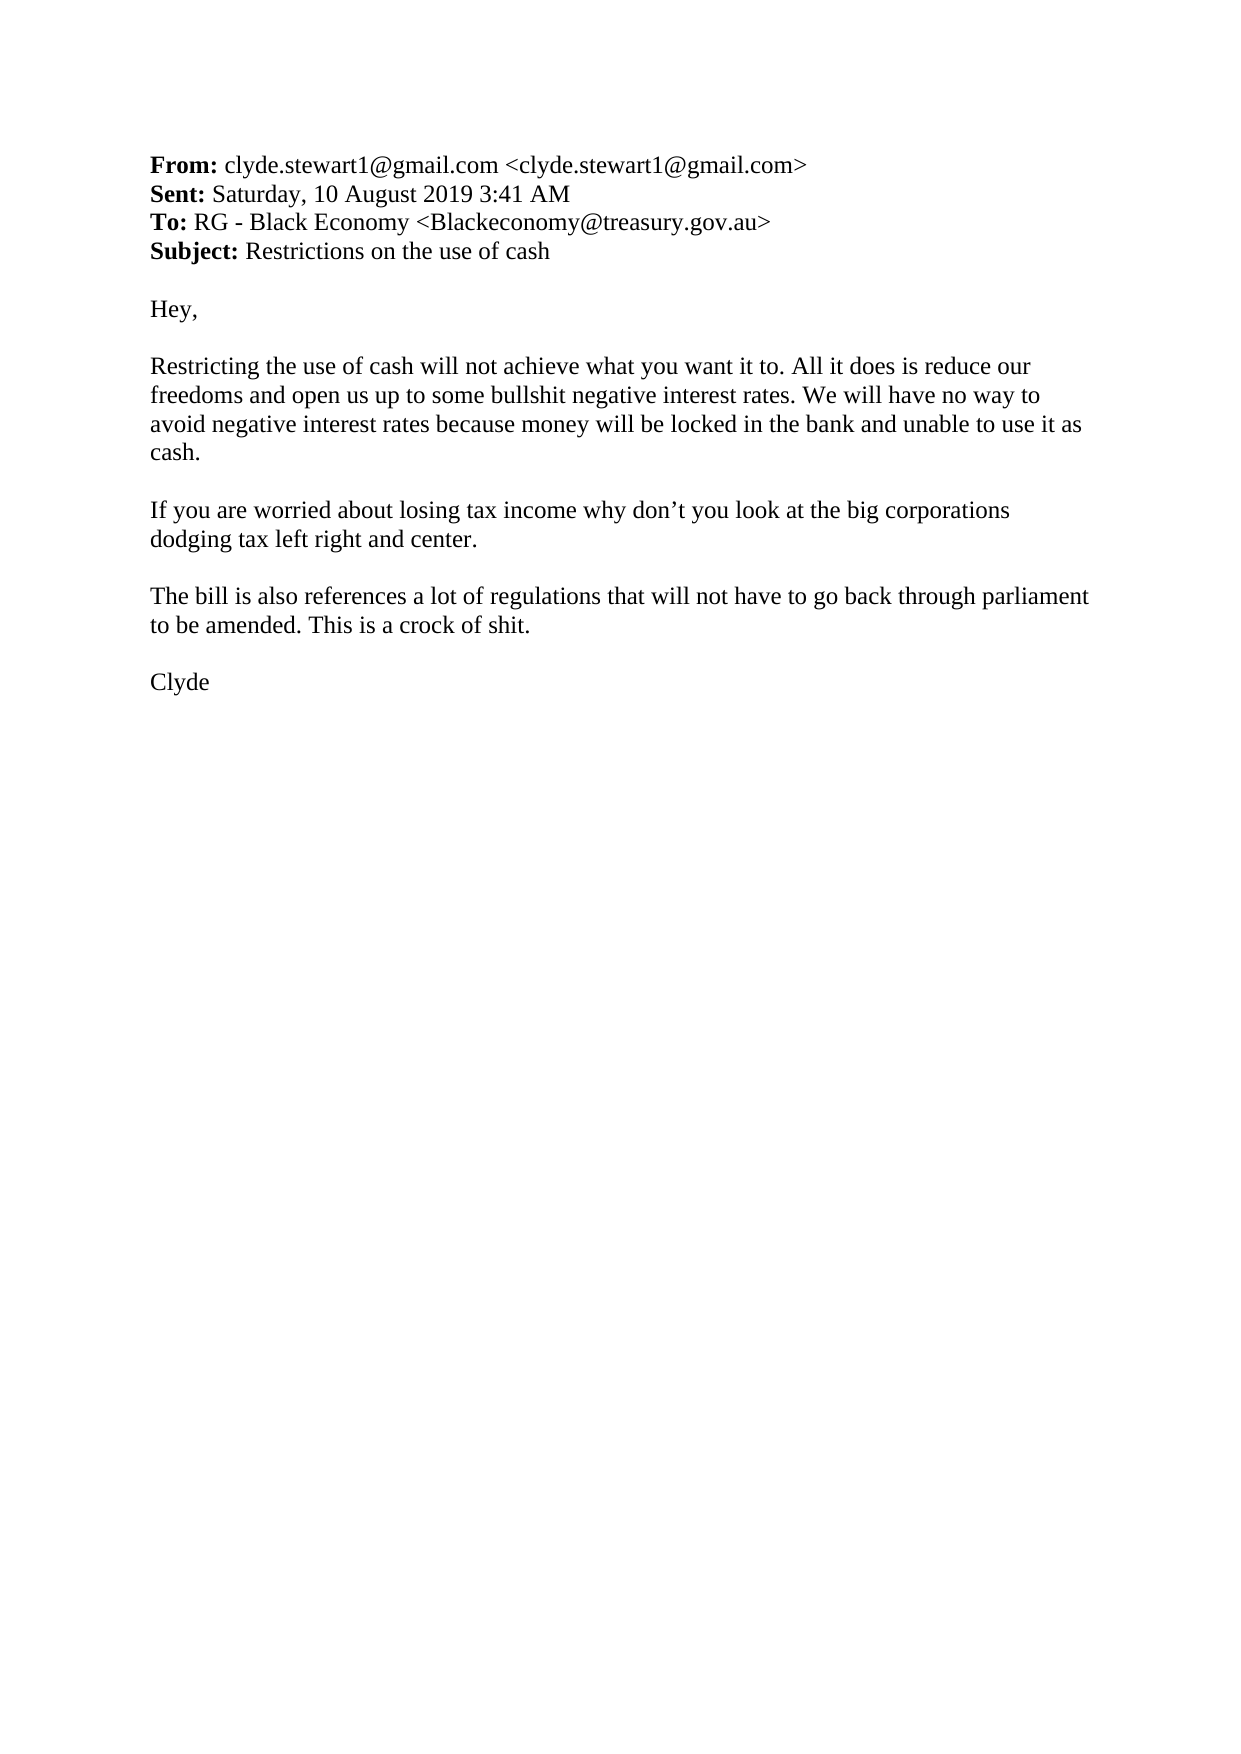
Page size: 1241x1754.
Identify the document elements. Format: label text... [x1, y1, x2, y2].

text Restricting the use of cash will not achieve what you want it to. All it does is reduce our freedoms and open us up to some bullshit negative interest rates. We will have no way to avoid negative interest rates because money will be locked in the bank and unable to use it as cash. [150, 351, 1090, 466]
text If you are worried about losing tax income why don’t you look at the big corporations dodging tax left right and center. [150, 495, 1090, 552]
text Clyde [150, 667, 1090, 696]
text The bill is also references a lot of regulations that will not have to go back through parliament to be amended. This is a crock of shit. [150, 581, 1090, 639]
text Hey, [150, 294, 1090, 322]
text From: clyde.stewart1@gmail.com <clyde.stewart1@gmail.com> Sent: Saturday, 10 August 2019 3:41 AM To: RG - Black Economy <Blackeconomy@treasury.gov.au> Subject: Restrictions on the use of cash [150, 150, 1090, 265]
